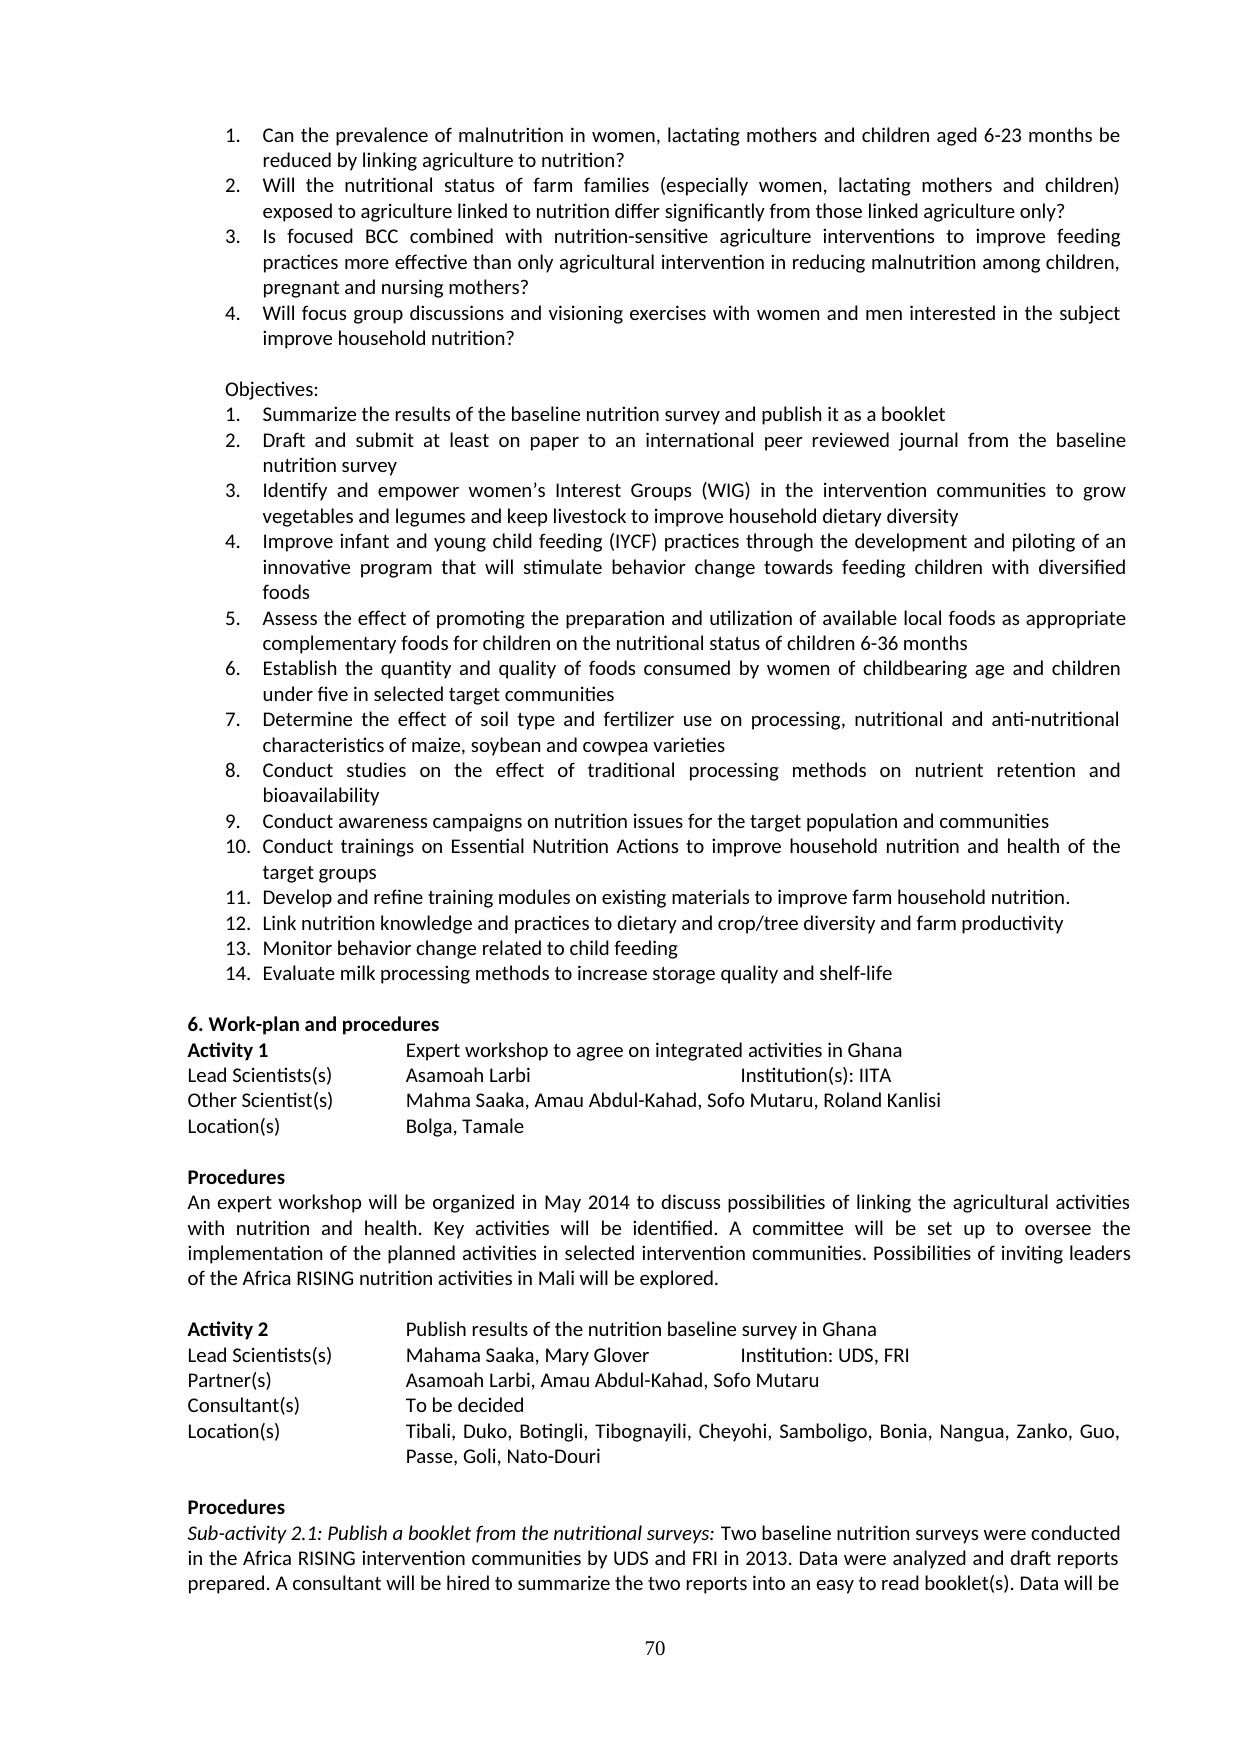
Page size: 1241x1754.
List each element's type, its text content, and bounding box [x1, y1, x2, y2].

list Will focus group discussions and visioning exercises with women and men interested in the subject improve household nutrition? [225, 300, 1122, 351]
list Monitor behavior change related to child feeding [225, 935, 1122, 961]
list Will the nutritional status of farm families (especially women, lactating mothers and children) exposed to agriculture linked to nutrition differ significantly from those linked agriculture only? [225, 173, 1122, 223]
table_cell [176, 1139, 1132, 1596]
list Conduct awareness campaigns on nutrition issues for the target population and communities [225, 808, 1122, 833]
list Summarize the results of the baseline nutrition survey and publish it as a booklet [225, 401, 1128, 427]
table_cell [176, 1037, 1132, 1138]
list Evaluate milk processing methods to increase storage quality and shelf-life [225, 961, 1122, 986]
list Improve infant and young child feeding (IYCF) practices through the development and piloting of an innovative program that will stimulate behavior change towards feeding children with diversified foods [225, 528, 1128, 605]
list Conduct trainings on Essential Nutrition Actions to improve household nutrition and health of the target groups [225, 833, 1122, 884]
list Determine the effect of soil type and fertilizer use on processing, nutritional and anti-nutritional characteristics of maize, soybean and cowpea varieties [225, 706, 1122, 757]
text Objectives: [225, 376, 1122, 401]
list Is focused BCC combined with nutrition-sensitive agriculture interventions to improve feeding practices more effective than only agricultural intervention in reducing malnutrition among children, pregnant and nursing mothers? [225, 223, 1122, 300]
list Identify and empower women’s Interest Groups (WIG) in the intervention communities to grow vegetables and legumes and keep livestock to improve household dietary diversity [225, 478, 1128, 528]
list Link nutrition knowledge and practices to dietary and crop/tree diversity and farm productivity [225, 910, 1122, 935]
list Develop and refine training modules on existing materials to improve farm household nutrition. [225, 884, 1122, 910]
list Assess the effect of promoting the preparation and utilization of available local foods as appropriate complementary foods for children on the nutritional status of children 6-36 months [225, 605, 1128, 656]
list Draft and submit at least on paper to an international peer reviewed journal from the baseline nutrition survey [225, 427, 1128, 478]
list Can the prevalence of malnutrition in women, lactating mothers and children aged 6-23 months be reduced by linking agriculture to nutrition? [225, 122, 1122, 173]
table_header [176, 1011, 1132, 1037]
list Conduct studies on the effect of traditional processing methods on nutrient retention and bioavailability [225, 757, 1122, 808]
list Establish the quantity and quality of foods consumed by women of childbearing age and children under five in selected target communities [225, 656, 1122, 706]
